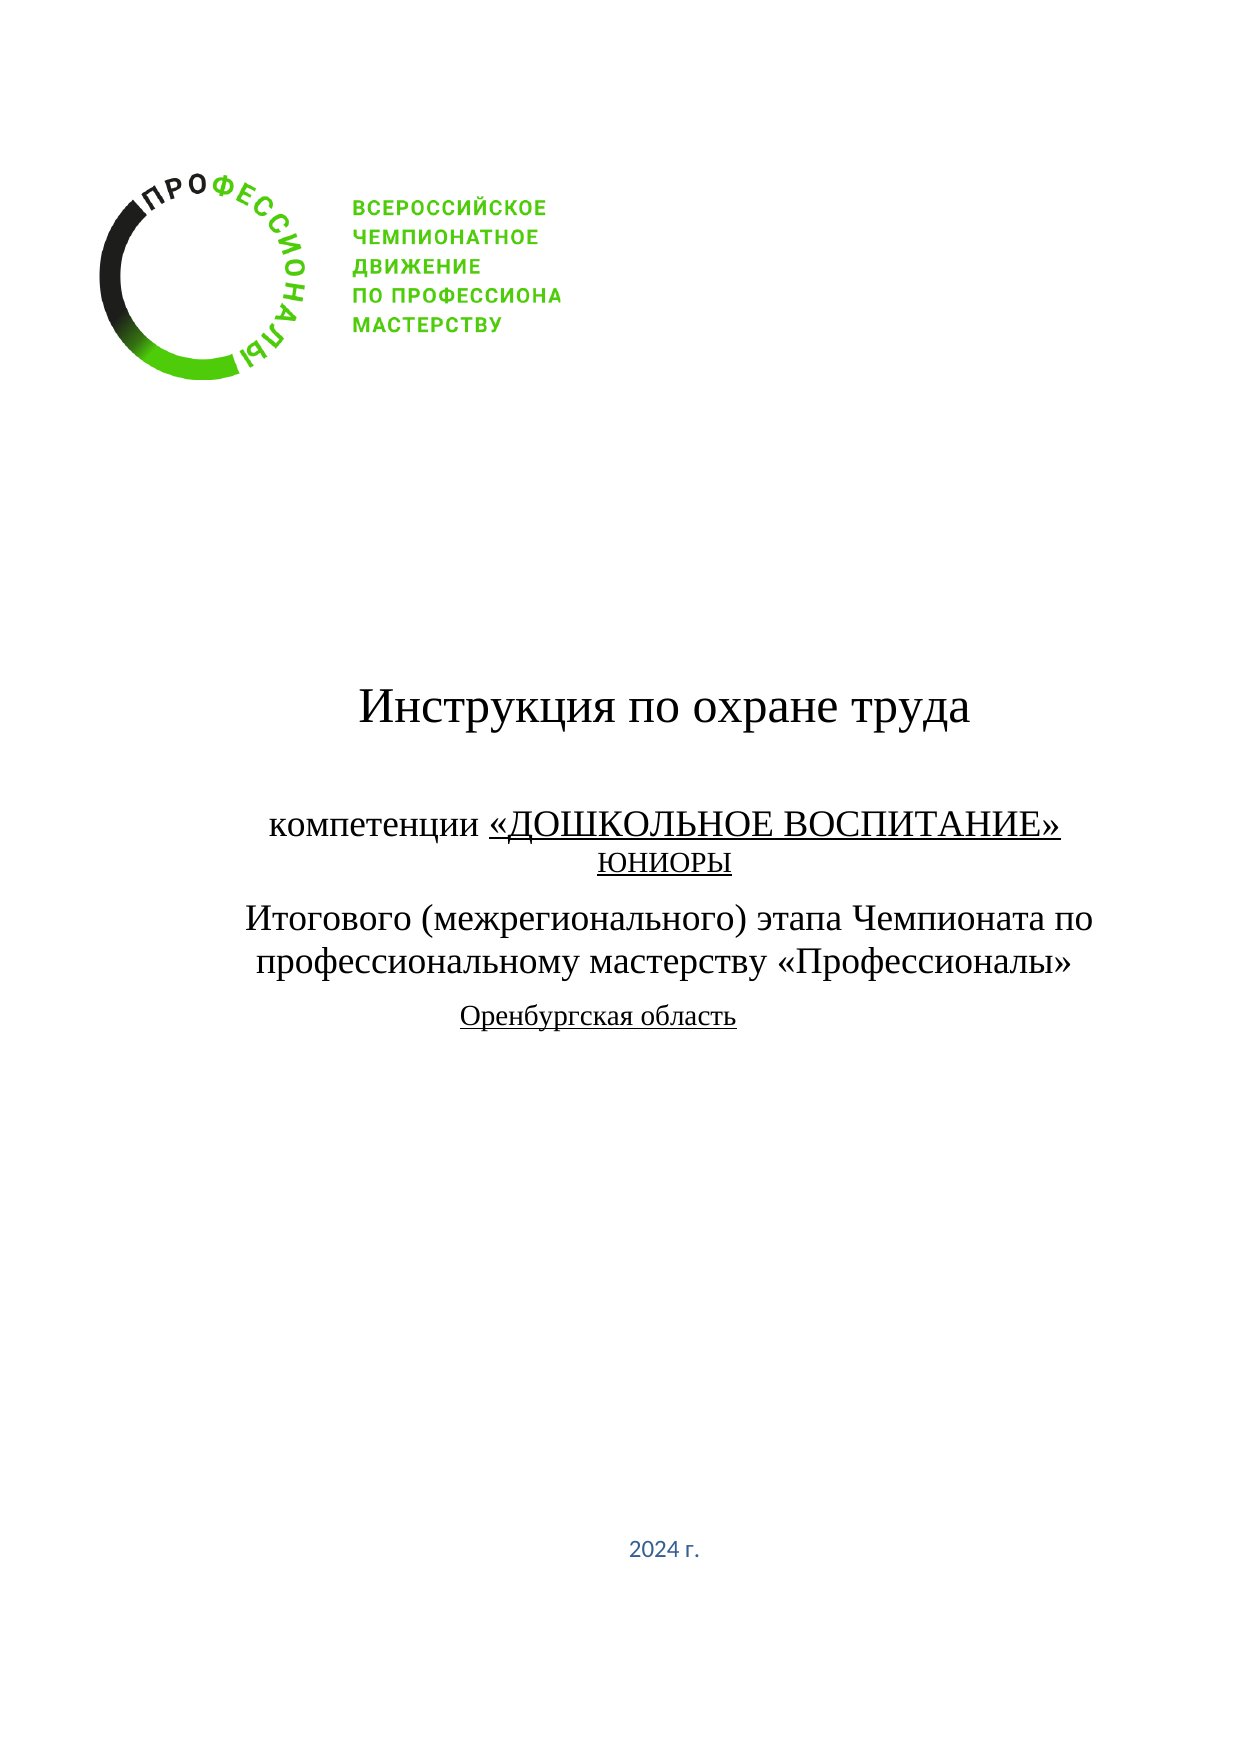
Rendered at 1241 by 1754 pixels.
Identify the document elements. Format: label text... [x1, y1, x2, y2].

text Итогового (межрегионального) этапа Чемпионата по профессиональному мастерству «Профессионалы» [177, 896, 1152, 982]
text ЮНИОРЫ [177, 844, 1152, 879]
text 2024 г. [177, 1533, 1152, 1564]
text Инструкция по охране труда [177, 675, 1152, 733]
text Оренбургская область [44, 998, 1152, 1032]
table_header [74, 163, 560, 407]
picture [85, 163, 561, 389]
text компетенции «ДОШКОЛЬНОЕ ВОСПИТАНИЕ» [177, 800, 1152, 844]
